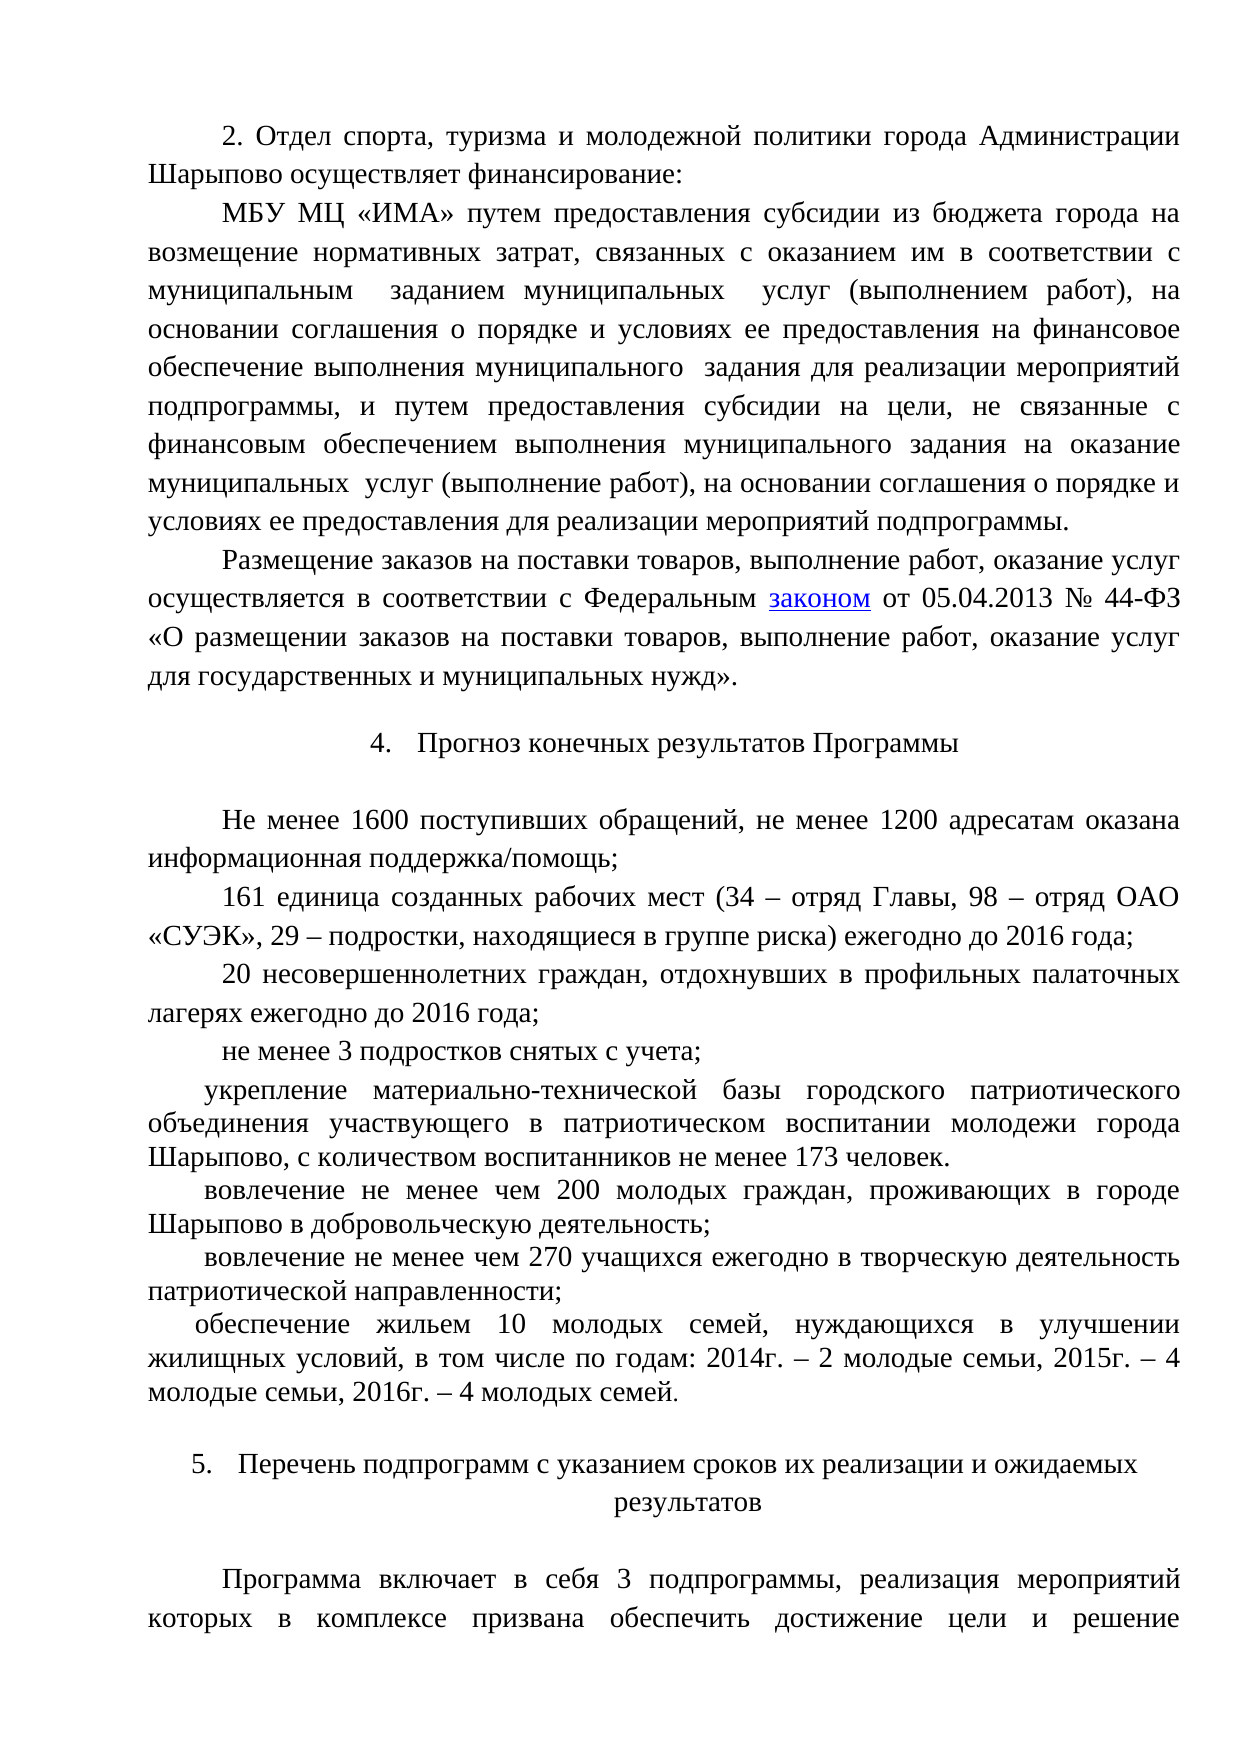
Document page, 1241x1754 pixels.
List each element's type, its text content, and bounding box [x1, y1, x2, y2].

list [148, 1561, 1181, 1633]
text не менее 3 подростков снятых с учета; [148, 1033, 1181, 1067]
text вовлечение не менее чем 200 молодых граждан, проживающих в городе Шарыпово в добровольческую деятельность; [148, 1172, 1181, 1239]
text 161 единица созданных рабочих мест (34 – отряд Главы, 98 – отряд ОАО «СУЭК», 29 – подростки, находящиеся в группе риска) ежегодно до 2016 года; [148, 879, 1181, 951]
text Размещение заказов на поставки товаров, выполнение работ, оказание услуг осуществляется в соответствии с Федеральным законом от 05.04.2013 № 44-ФЗ «О размещении заказов на поставки товаров, выполнение работ, оказание услуг для государственных и муниципальных нужд». [148, 542, 1181, 691]
list 2. Отдел спорта, туризма и молодежной политики города Администрации Шарыпово осуществляет финансирование: [148, 118, 1181, 190]
list МБУ МЦ «ИМА» путем предоставления субсидии из бюджета города на возмещение нормативных затрат, связанных с оказанием им в соответствии с муниципальным заданием муниципальных услуг (выполнением работ), на основании соглашения о порядке и условиях ее предоставления на финансовое обеспечение выполнения муниципального задания для реализации мероприятий подпрограммы, и путем предоставления субсидии на цели, не связанные с финансовым обеспечением выполнения муниципального задания на оказание муниципальных услуг (выполнение работ), на основании соглашения о порядке и условиях ее предоставления для реализации мероприятий подпрограммы. [148, 195, 1181, 537]
list Перечень подпрограмм с указанием сроков их реализации и ожидаемых результатов [148, 1446, 1181, 1518]
text вовлечение не менее чем 270 учащихся ежегодно в творческую деятельность патриотической направленности; [148, 1239, 1181, 1307]
text 20 несовершеннолетних граждан, отдохнувших в профильных палаточных лагерях ежегодно до 2016 года; [148, 956, 1181, 1028]
text Не менее 1600 поступивших обращений, не менее 1200 адресатам оказана информационная поддержка/помощь; [148, 802, 1181, 874]
text обеспечение жильем 10 молодых семей, нуждающихся в улучшении жилищных условий, в том числе по годам: 2014г. – 2 молодые семьи, 2015г. – 4 молодые семьи, 2016г. – 4 молодых семей. [148, 1307, 1181, 1407]
text укрепление материально-технической базы городского патриотического объединения участвующего в патриотическом воспитании молодежи города Шарыпово, с количеством воспитанников не менее 173 человек. [148, 1072, 1181, 1172]
list Прогноз конечных результатов Программы [148, 725, 1181, 758]
